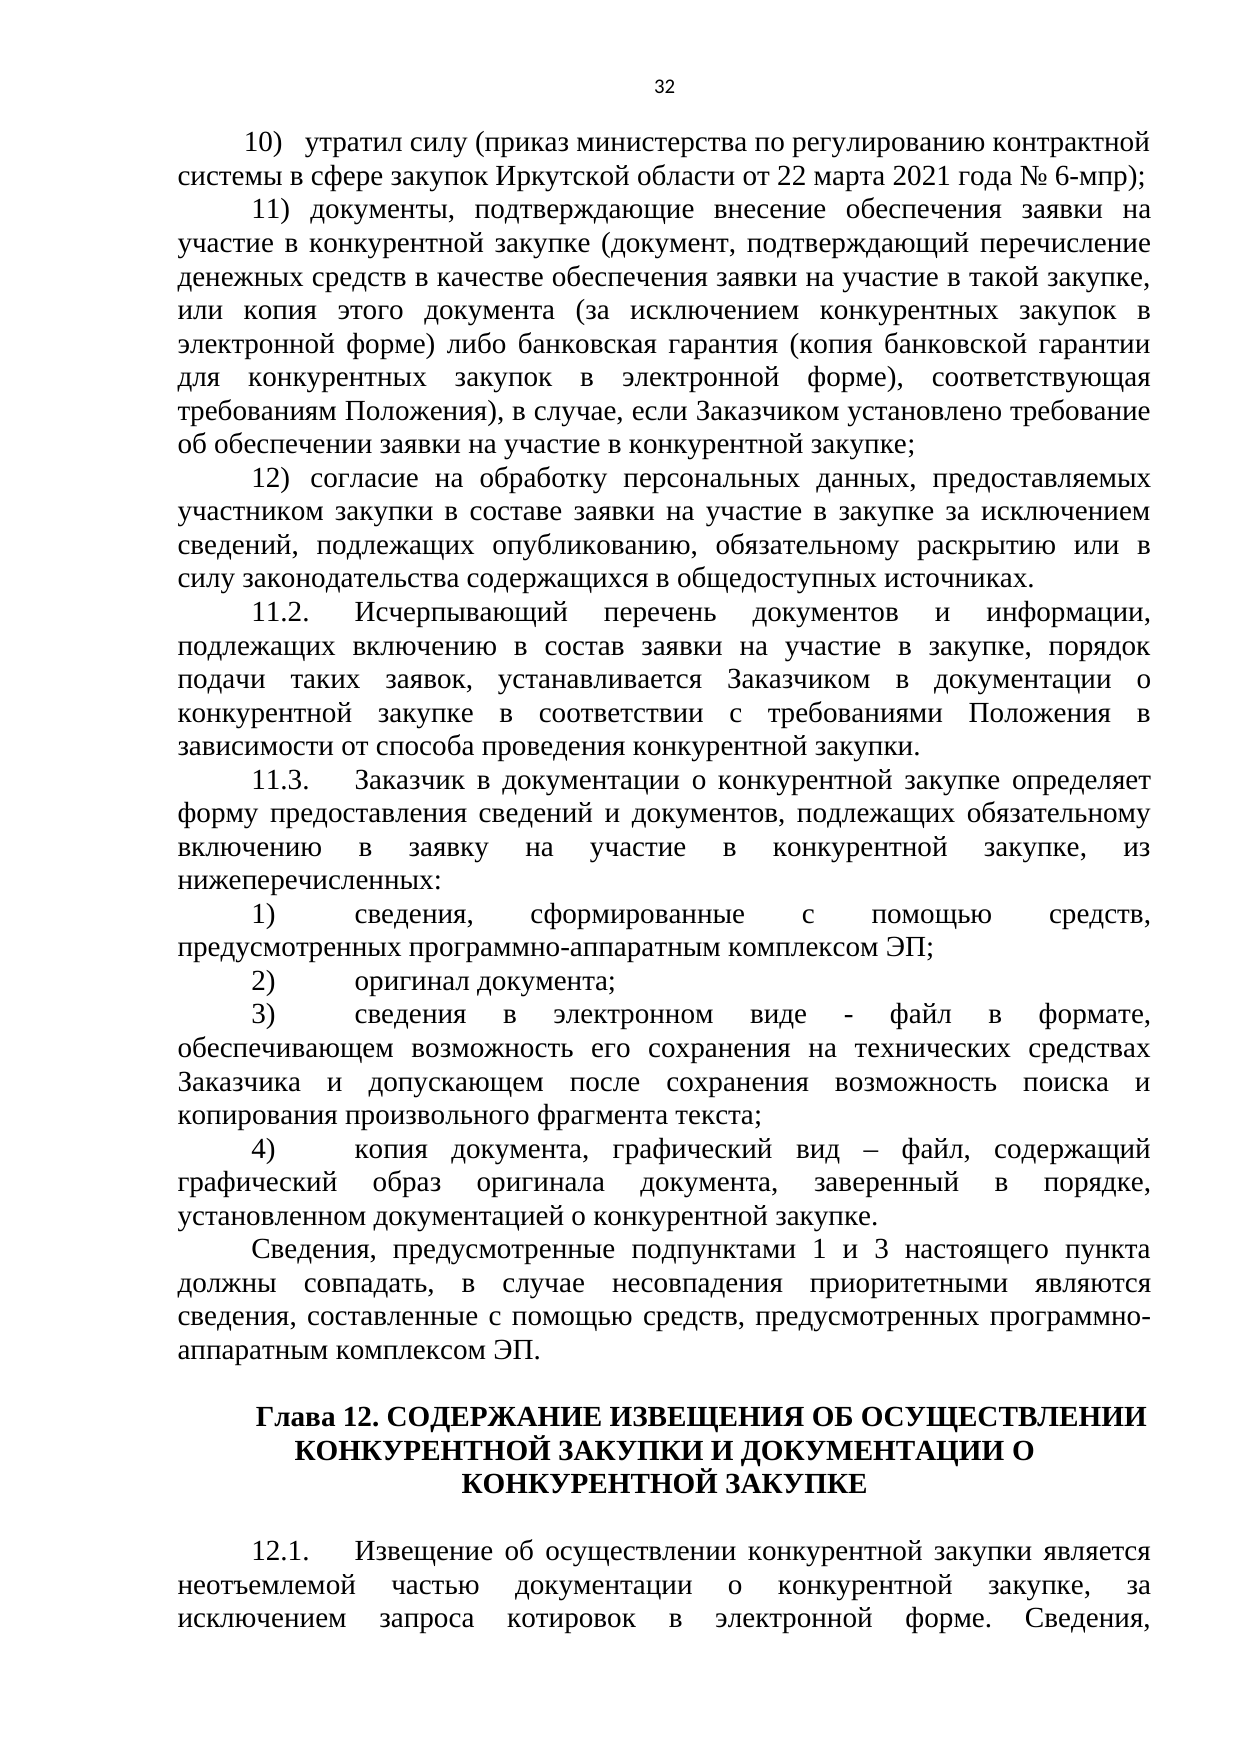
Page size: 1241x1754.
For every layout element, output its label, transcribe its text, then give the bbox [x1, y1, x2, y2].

list Заказчик в документации о конкурентной закупке определяет форму предоставления сведений и документов, подлежащих обязательному включению в заявку на участие в конкурентной закупке, из нижеперечисленных: [177, 762, 1152, 896]
list согласие на обработку персональных данных, предоставляемых участником закупки в составе заявки на участие в закупке за исключением сведений, подлежащих опубликованию, обязательному раскрытию или в силу законодательства содержащихся в общедоступных источниках. [177, 460, 1152, 594]
text 10) утратил силу (приказ министерства по регулированию контрактной системы в сфере закупок Иркутской области от 22 марта 2021 года № 6-мпр); [177, 124, 1152, 192]
list копия документа, графический вид – файл, содержащий графический образ оригинала документа, заверенный в порядке, установленном документацией о конкурентной закупке. [177, 1131, 1152, 1231]
list документы, подтверждающие внесение обеспечения заявки на участие в конкурентной закупке (документ, подтверждающий перечисление денежных средств в качестве обеспечения заявки на участие в такой закупке, или копия этого документа (за исключением конкурентных закупок в электронной форме) либо банковская гарантия (копия банковской гарантии для конкурентных закупок в электронной форме), соответствующая требованиям Положения), в случае, если Заказчиком установлено требование об обеспечении заявки на участие в конкурентной закупке; [177, 192, 1152, 460]
list сведения, сформированные с помощью средств, предусмотренных программно-аппаратным комплексом ЭП; [177, 896, 1152, 963]
text Глава 12. СОДЕРЖАНИЕ ИЗВЕЩЕНИЯ ОБ ОСУЩЕСТВЛЕНИИ КОНКУРЕНТНОЙ ЗАКУПКИ И ДОКУМЕНТАЦИИ О КОНКУРЕНТНОЙ ЗАКУПКЕ [177, 1399, 1152, 1500]
text Сведения, предусмотренные подпунктами 1 и 3 настоящего пункта должны совпадать, в случае несовпадения приоритетными являются сведения, составленные с помощью средств, предусмотренных программно-аппаратным комплексом ЭП. [177, 1231, 1152, 1366]
list Исчерпывающий перечень документов и информации, подлежащих включению в состав заявки на участие в закупке, порядок подачи таких заявок, устанавливается Заказчиком в документации о конкурентной закупке в соответствии с требованиями Положения в зависимости от способа проведения конкурентной закупки. [177, 594, 1152, 762]
list сведения в электронном виде - файл в формате, обеспечивающем возможность его сохранения на технических средствах Заказчика и допускающем после сохранения возможность поиска и копирования произвольного фрагмента текста; [177, 997, 1152, 1131]
list оригинал документа; [177, 963, 1152, 997]
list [177, 1533, 1152, 1634]
